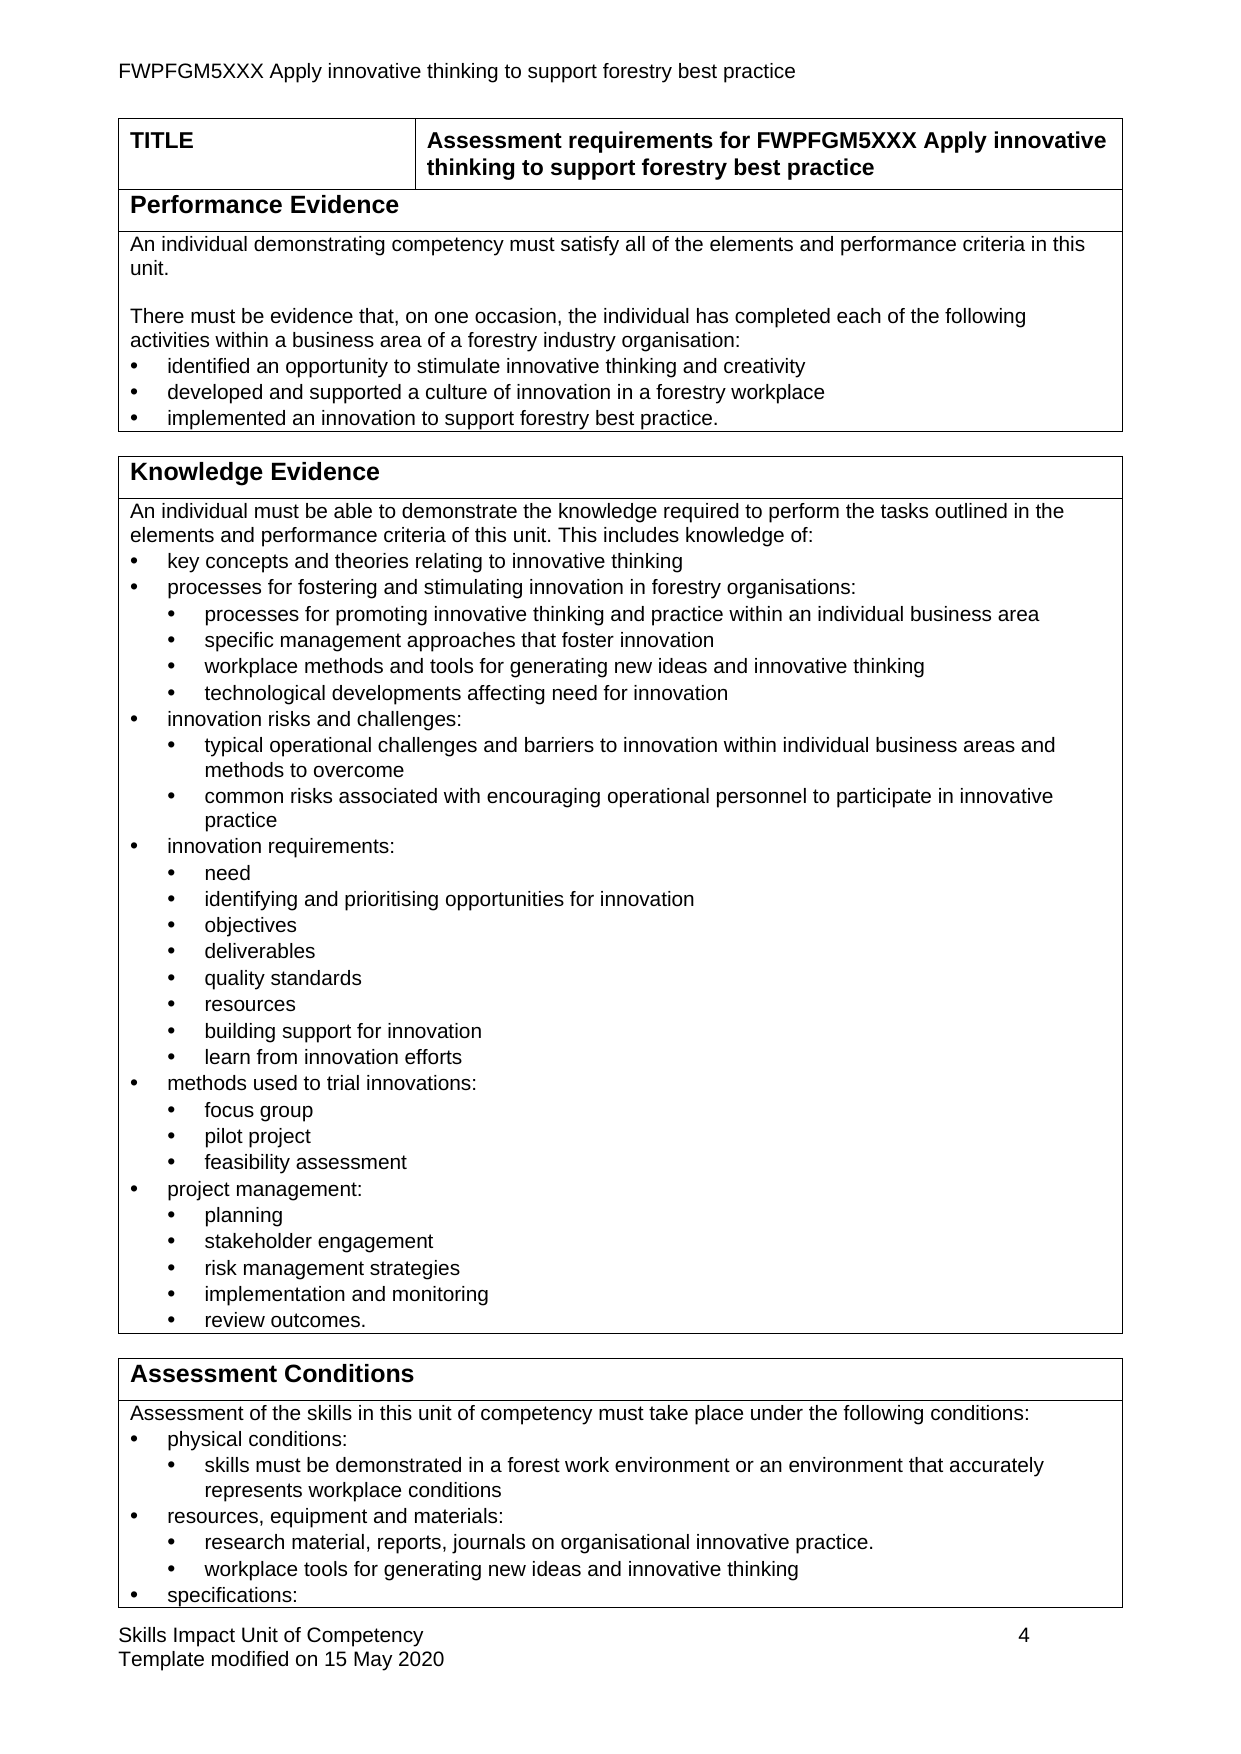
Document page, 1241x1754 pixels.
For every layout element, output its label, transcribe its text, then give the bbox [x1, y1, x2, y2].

table_header TITLE [119, 119, 415, 188]
table_cell An individual must be able to demonstrate the knowledge required to perform the tasks outlined in the elements and performance criteria of this unit. This includes knowledge of: key concepts and theories relating to innovative thinking processes for fostering and stimulating innovation in forestry organisations: processes for promoting innovative thinking and practice within an individual business area specific management approaches that foster innovation workplace methods and tools for generating new ideas and innovative thinking technological developments affecting need for innovation innovation risks and challenges: typical operational challenges and barriers to innovation within individual business areas and methods to overcome common risks associated with encouraging operational personnel to participate in innovative practice innovation requirements: need identifying and prioritising opportunities for innovation objectives deliverables quality standards resources building support for innovation learn from innovation efforts methods used to trial innovations: focus group pilot project feasibility assessment project management: planning stakeholder engagement risk management strategies implementation and monitoring review outcomes. [119, 499, 1122, 1333]
table_header Assessment Conditions [119, 1359, 1122, 1400]
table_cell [119, 1401, 1122, 1607]
table_cell Performance Evidence [119, 190, 1122, 231]
table_header Assessment requirements for FWPFGM5XXX Apply innovative thinking to support forestry best practice [416, 119, 1122, 188]
table_header Knowledge Evidence [119, 457, 1122, 498]
table_cell An individual demonstrating competency must satisfy all of the elements and performance criteria in this unit. There must be evidence that, on one occasion, the individual has completed each of the following activities within a business area of a forestry industry organisation: identified an opportunity to stimulate innovative thinking and creativity developed and supported a culture of innovation in a forestry workplace implemented an innovation to support forestry best practice. [119, 232, 1122, 431]
